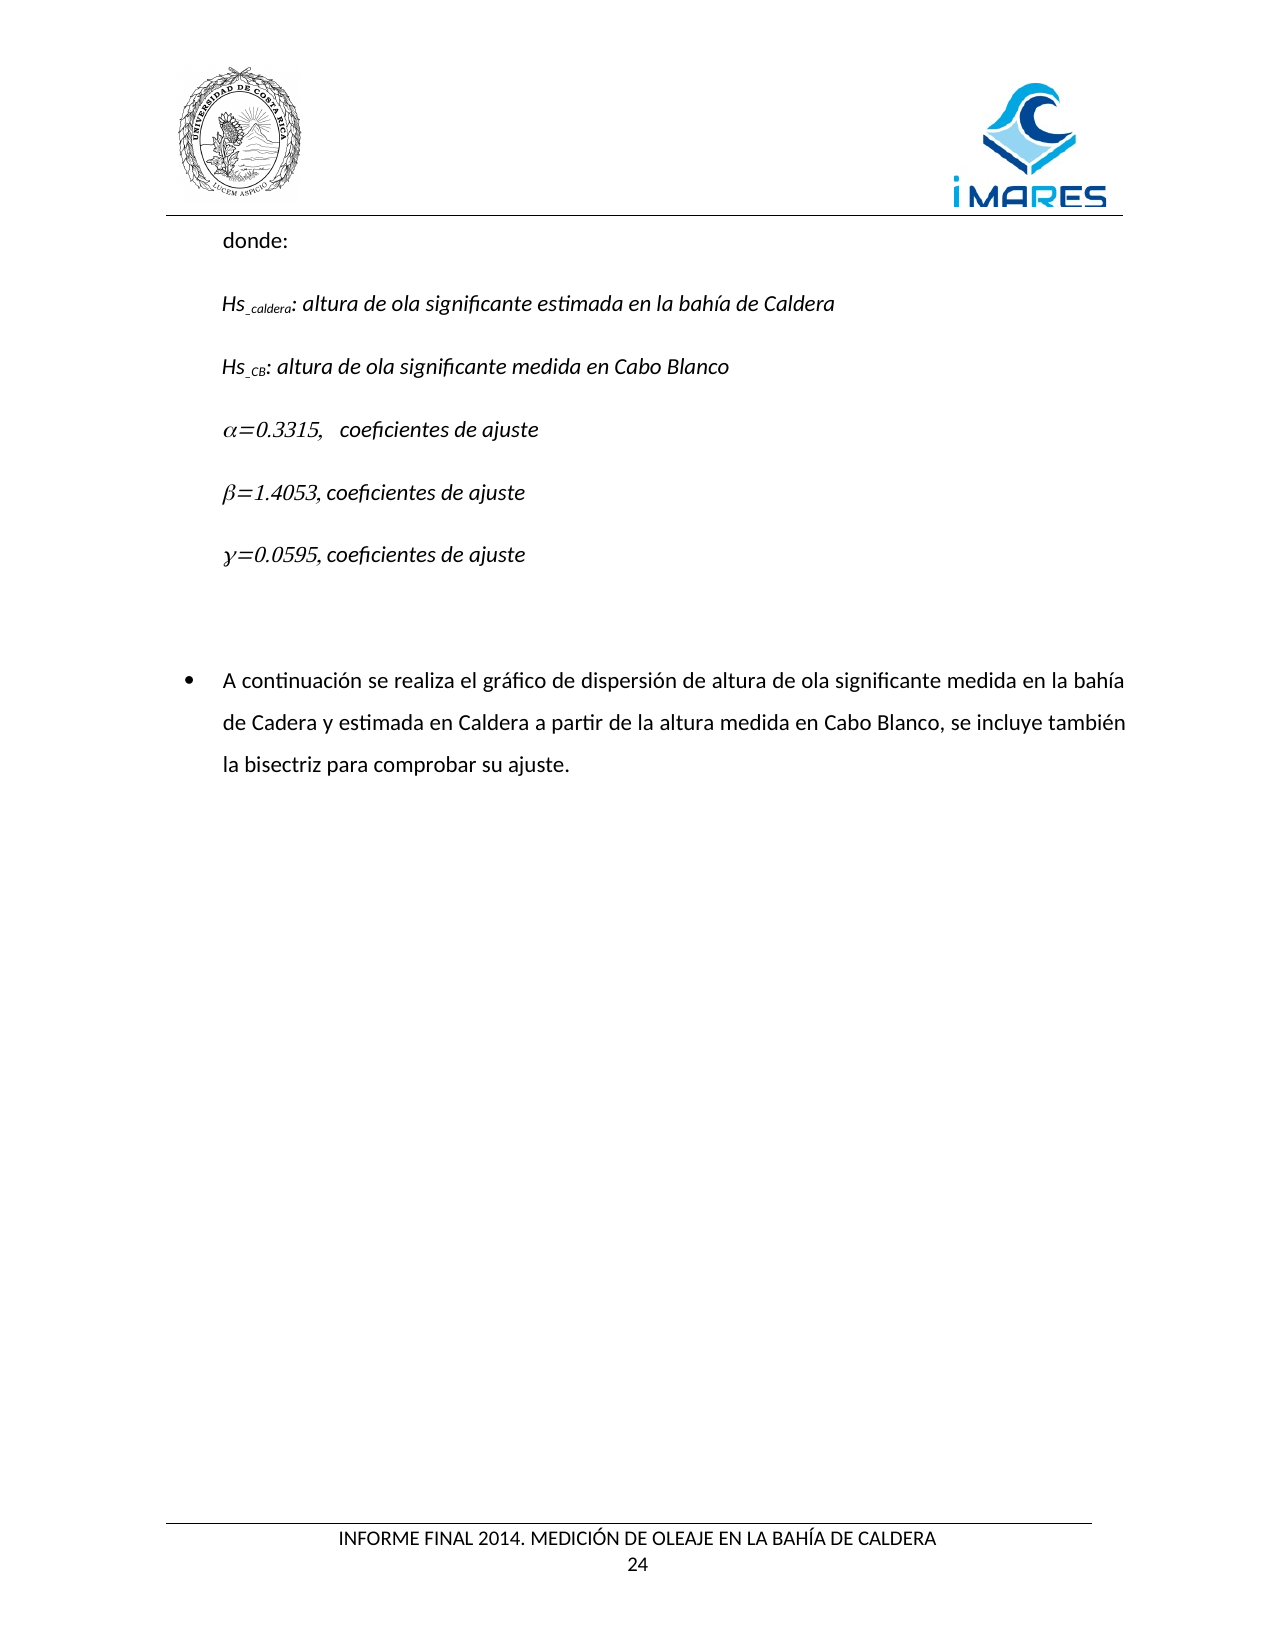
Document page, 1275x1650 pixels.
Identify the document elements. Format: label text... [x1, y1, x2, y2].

picture [177, 66, 303, 204]
text  coeficientes de ajuste [222, 540, 1127, 568]
text  coeficientes de ajuste [222, 415, 1127, 443]
picture [953, 83, 1107, 205]
text donde: [223, 226, 1127, 254]
picture [1036, 190, 1052, 205]
list A continuación se realiza el gráfico de dispersión de altura de ola significante medida en la bahía de Cadera y estimada en Caldera a partir de la altura medida en Cabo Blanco, se incluye también la bisectriz para comprobar su ajuste. [185, 666, 1127, 778]
text Hs_caldera: altura de ola significante estimada en la bahía de Caldera [222, 289, 1127, 317]
text Hs_CB: altura de ola significante medida en Cabo Blanco [222, 352, 1127, 380]
text  coeficientes de ajuste [222, 478, 1127, 506]
